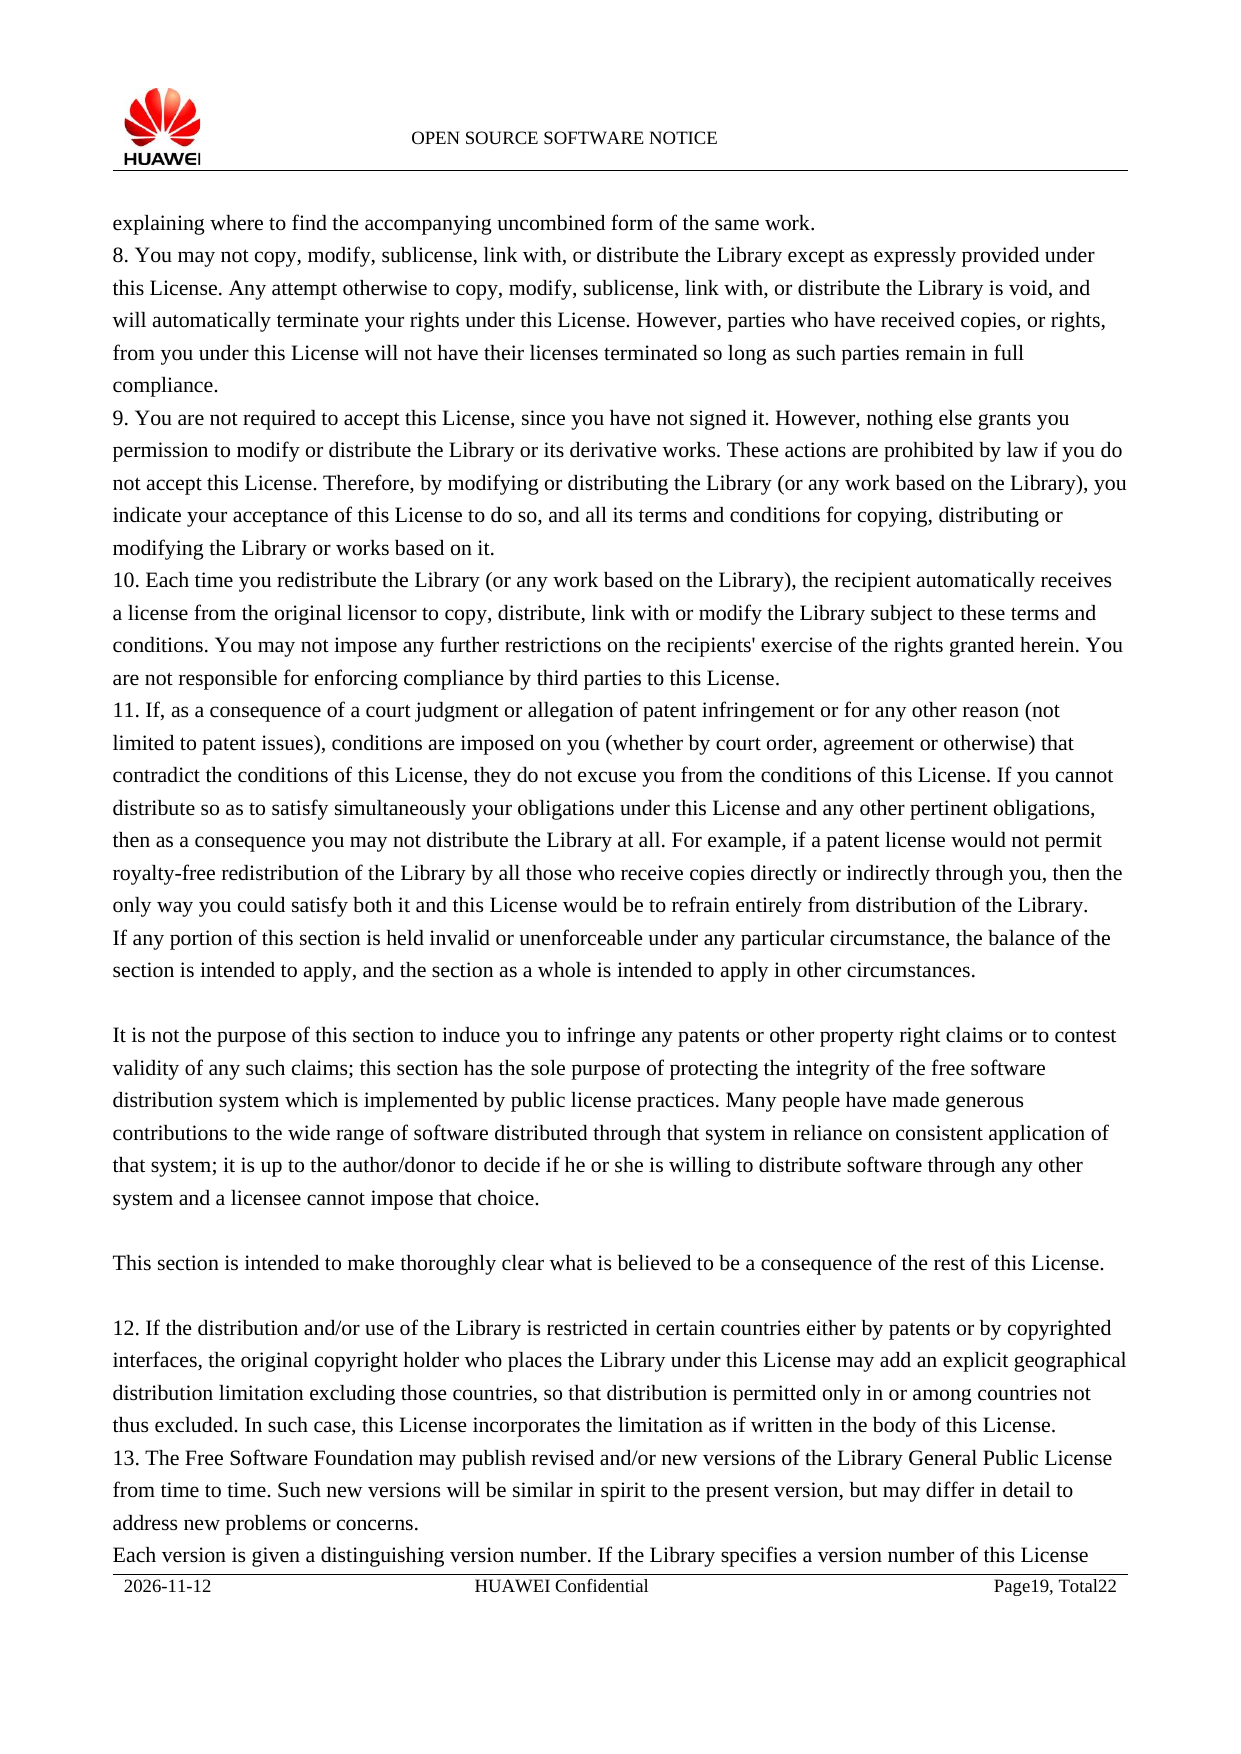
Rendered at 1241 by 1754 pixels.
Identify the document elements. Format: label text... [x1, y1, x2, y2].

picture [124, 88, 201, 165]
